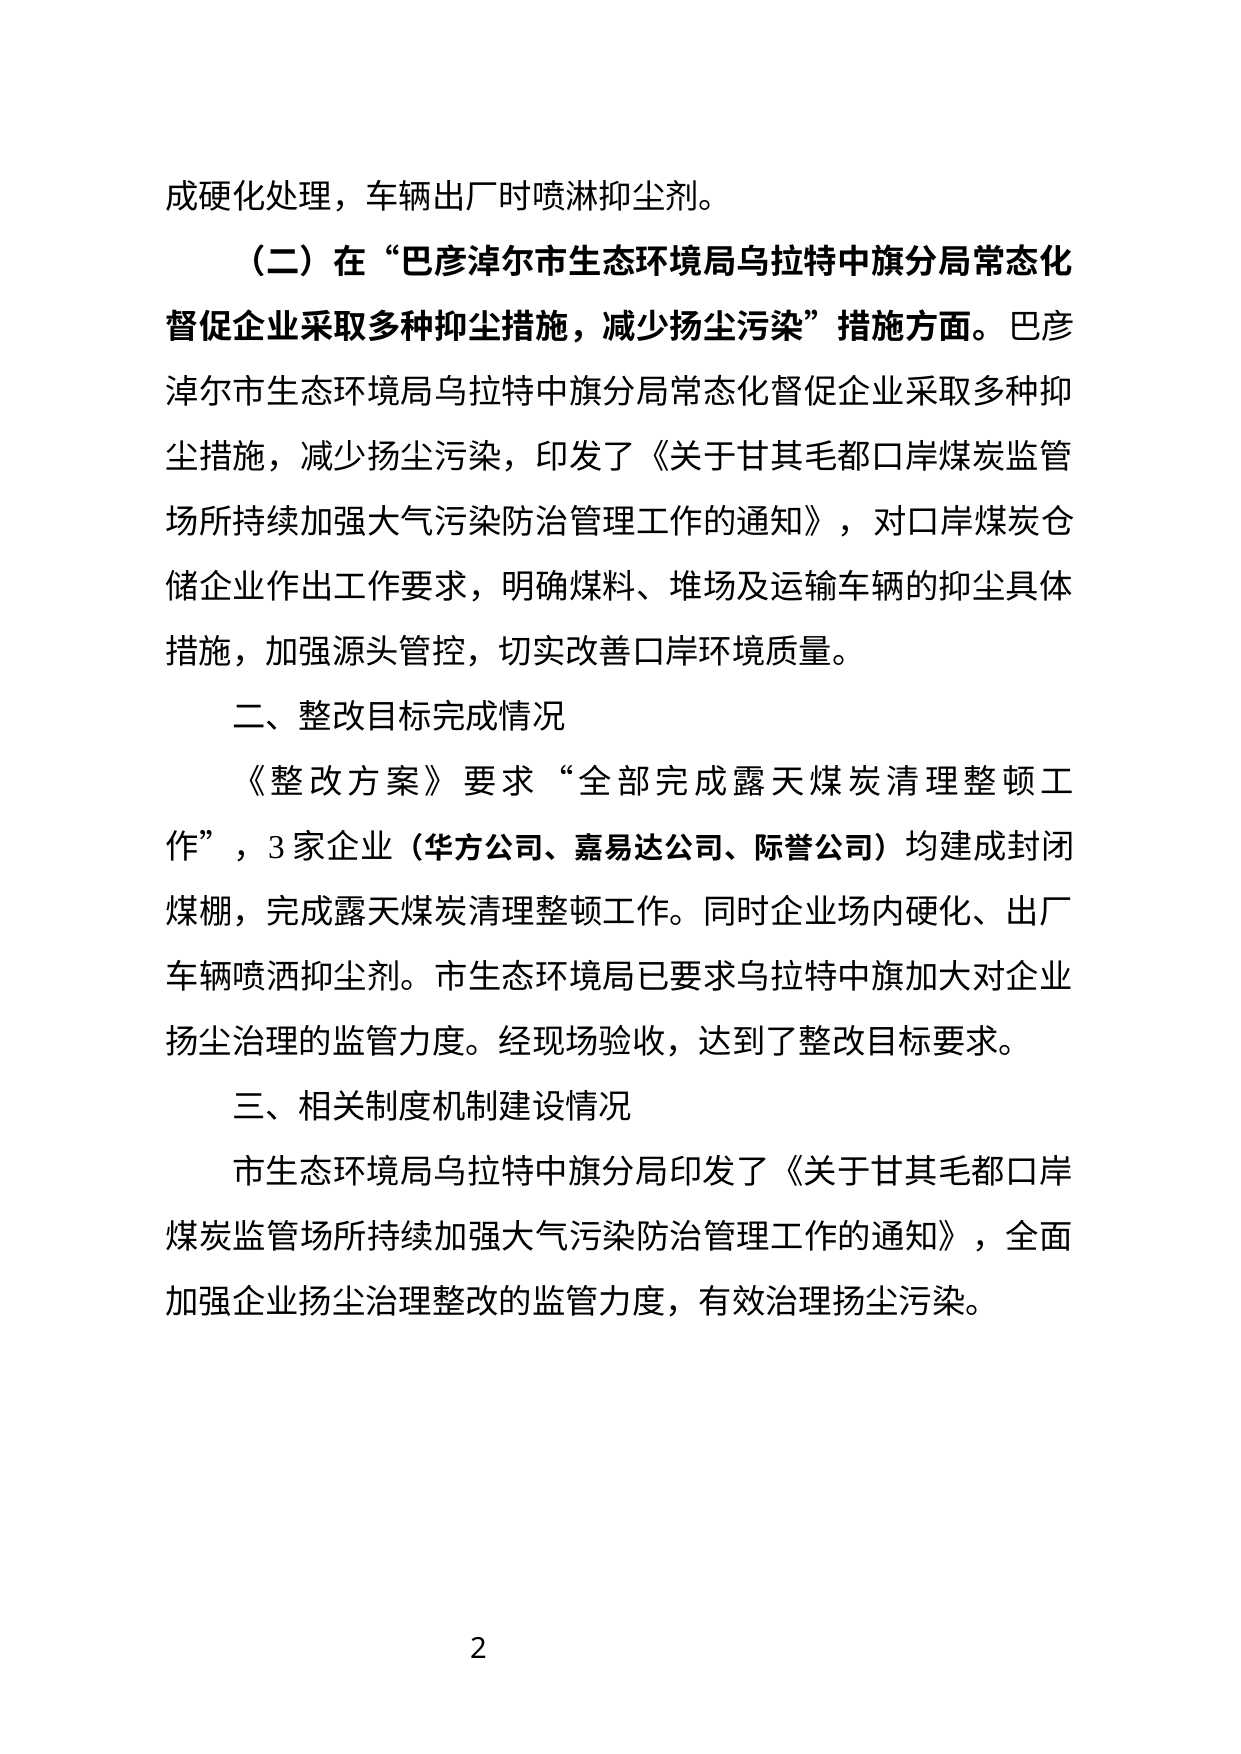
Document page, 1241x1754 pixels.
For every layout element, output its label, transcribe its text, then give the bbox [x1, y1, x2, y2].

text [165, 162, 1075, 227]
text 二、整改目标完成情况 [165, 682, 1075, 747]
text 《整改方案》要求“全部完成露天煤炭清理整顿工作”，3家企业（华方公司、嘉易达公司、际誉公司）均建成封闭煤棚，完成露天煤炭清理整顿工作。同时企业场内硬化、出厂车辆喷洒抑尘剂。市生态环境局已要求乌拉特中旗加大对企业扬尘治理的监管力度。经现场验收，达到了整改目标要求。 [165, 747, 1075, 1072]
text 三、相关制度机制建设情况 [165, 1072, 1075, 1137]
text （二）在“巴彦淖尔市生态环境局乌拉特中旗分局常态化督促企业采取多种抑尘措施，减少扬尘污染”措施方面。巴彦淖尔市生态环境局乌拉特中旗分局常态化督促企业采取多种抑尘措施，减少扬尘污染，印发了《关于甘其毛都口岸煤炭监管场所持续加强大气污染防治管理工作的通知》，对口岸煤炭仓储企业作出工作要求，明确煤料、堆场及运输车辆的抑尘具体措施，加强源头管控，切实改善口岸环境质量。 [165, 227, 1075, 682]
text 市生态环境局乌拉特中旗分局印发了《关于甘其毛都口岸煤炭监管场所持续加强大气污染防治管理工作的通知》，全面加强企业扬尘治理整改的监管力度，有效治理扬尘污染。 [165, 1137, 1075, 1332]
